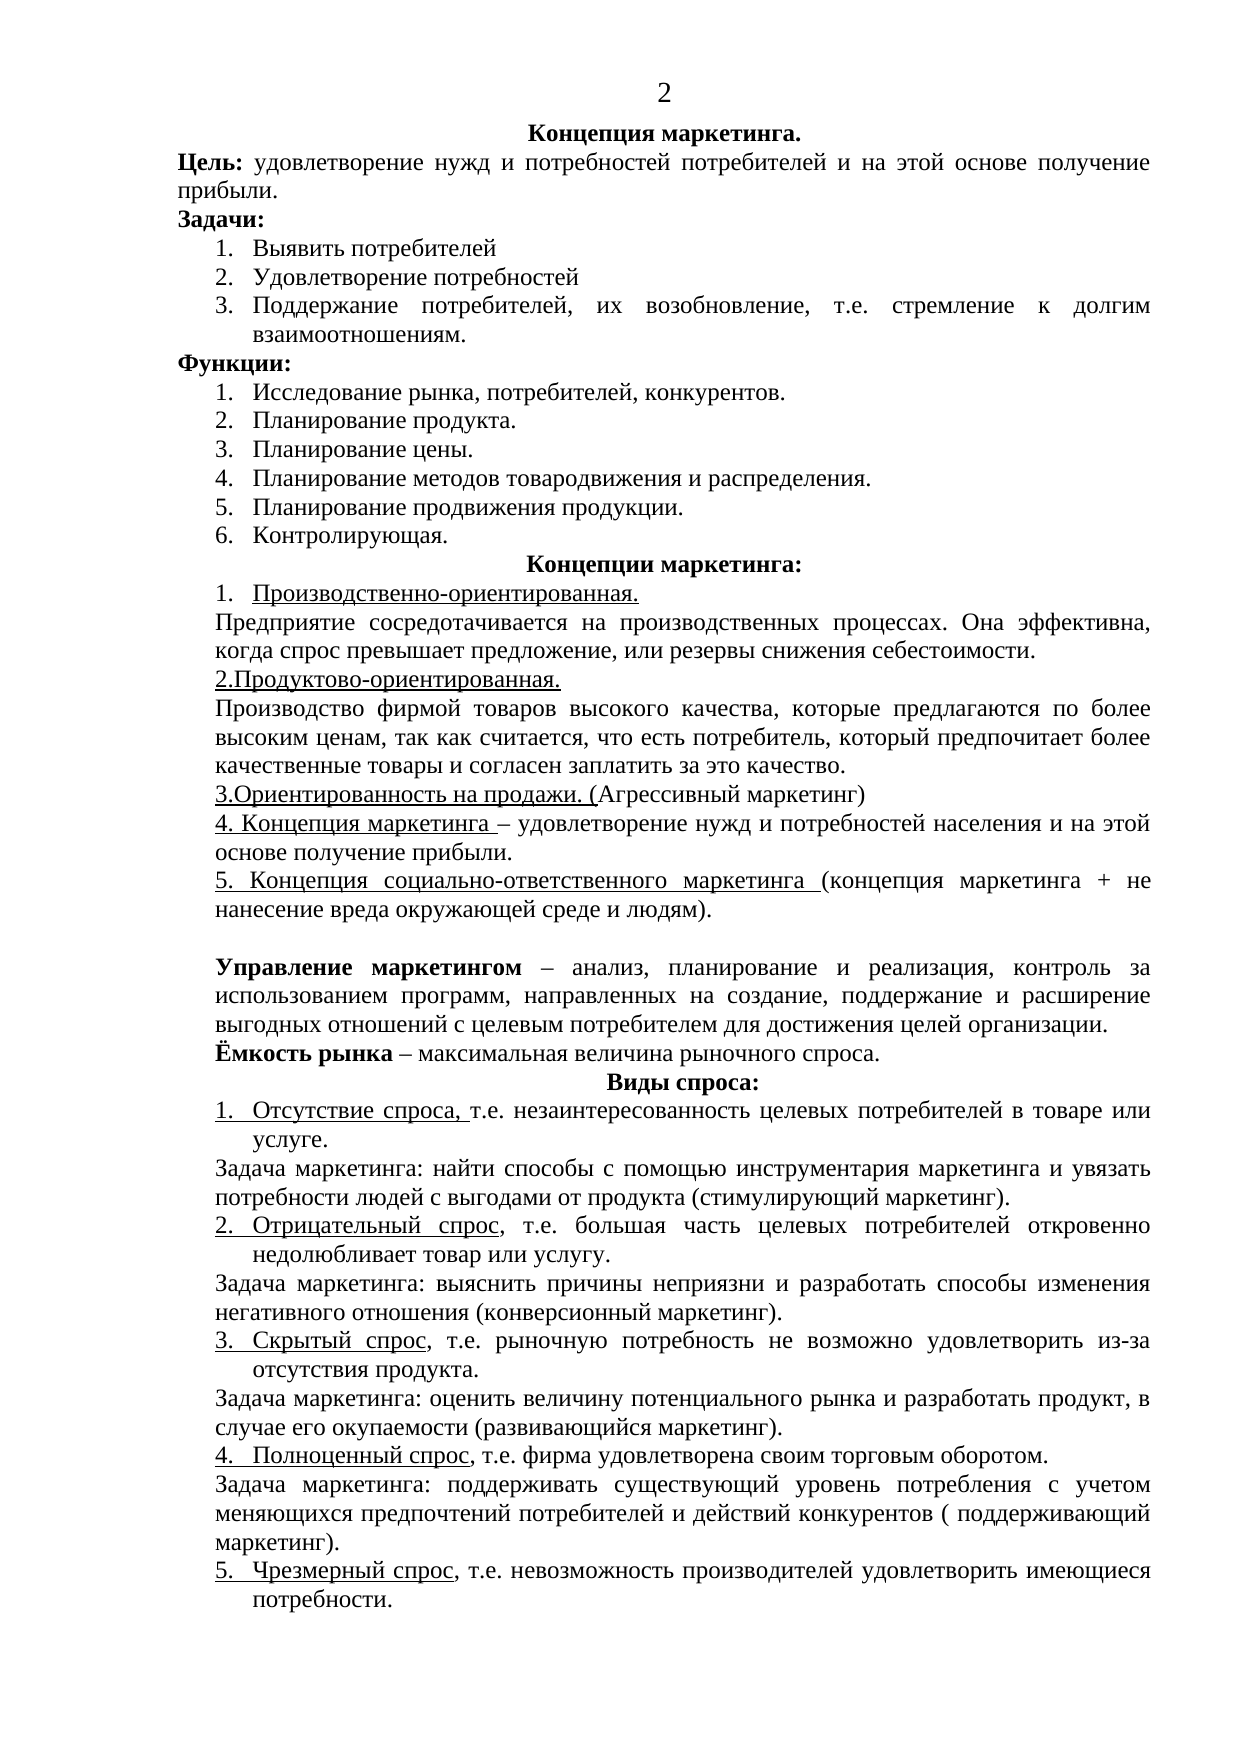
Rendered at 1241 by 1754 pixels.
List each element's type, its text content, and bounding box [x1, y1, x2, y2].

text Задача маркетинга: найти способы с помощью инструментария маркетинга и увязать потребности людей с выгодами от продукта (стимулирующий маркетинг). [215, 1153, 1152, 1211]
list Планирование продукта. [215, 406, 1152, 434]
text Виды спроса: [215, 1067, 1152, 1096]
text Производство фирмой товаров высокого качества, которые предлагаются по более высоким ценам, так как считается, что есть потребитель, который предпочитает более качественные товары и согласен заплатить за это качество. [215, 693, 1152, 779]
text Предприятие сосредотачивается на производственных процессах. Она эффективна, когда спрос превышает предложение, или резервы снижения себестоимости. [215, 607, 1152, 664]
list Контролирующая. [215, 521, 1152, 549]
text Функции: [177, 348, 1152, 377]
text Концепции маркетинга: [177, 549, 1152, 578]
list Отрицательный спрос, т.е. большая часть целевых потребителей откровенно недолюбливает товар или услугу. [215, 1211, 1152, 1268]
text Ёмкость рынка – максимальная величина рыночного спроса. [215, 1038, 1152, 1067]
list Планирование продвижения продукции. [215, 492, 1152, 521]
list Отсутствие спроса, т.е. незаинтересованность целевых потребителей в товаре или услуге. [215, 1096, 1152, 1153]
list Полноценный спрос, т.е. фирма удовлетворена своим торговым оборотом. [215, 1441, 1152, 1469]
list Планирование методов товародвижения и распределения. [215, 463, 1152, 492]
list Скрытый спрос, т.е. рыночную потребность не возможно удовлетворить из-за отсутствия продукта. [215, 1326, 1152, 1383]
text Задача маркетинга: выяснить причины неприязни и разработать способы изменения негативного отношения (конверсионный маркетинг). [215, 1268, 1152, 1326]
list Производственно-ориентированная. [215, 578, 1152, 607]
text 3.Ориентированность на продажи. (Агрессивный маркетинг) [215, 779, 1152, 808]
list Выявить потребителей [215, 233, 1152, 262]
list Чрезмерный спрос, т.е. невозможность производителей удовлетворить имеющиеся потребности. [215, 1556, 1152, 1613]
text Цель: удовлетворение нужд и потребностей потребителей и на этой основе получение прибыли. [177, 147, 1152, 204]
list Планирование цены. [215, 434, 1152, 463]
list Удовлетворение потребностей [215, 262, 1152, 291]
list Исследование рынка, потребителей, конкурентов. [215, 377, 1152, 406]
text Концепция маркетинга. [177, 118, 1152, 147]
text Задачи: [177, 204, 1152, 233]
text 4. Концепция маркетинга – удовлетворение нужд и потребностей населения и на этой основе получение прибыли. [215, 808, 1152, 866]
text 2.Продуктово-ориентированная. [215, 664, 1152, 693]
text Управление маркетингом – анализ, планирование и реализация, контроль за использованием программ, направленных на создание, поддержание и расширение выгодных отношений с целевым потребителем для достижения целей организации. [215, 952, 1152, 1038]
list Поддержание потребителей, их возобновление, т.е. стремление к долгим взаимоотношениям. [215, 291, 1152, 348]
text Задача маркетинга: оценить величину потенциального рынка и разработать продукт, в случае его окупаемости (развивающийся маркетинг). [215, 1383, 1152, 1441]
text 5. Концепция социально-ответственного маркетинга (концепция маркетинга + не нанесение вреда окружающей среде и людям). [215, 866, 1152, 923]
text Задача маркетинга: поддерживать существующий уровень потребления с учетом меняющихся предпочтений потребителей и действий конкурентов ( поддерживающий маркетинг). [215, 1469, 1152, 1556]
